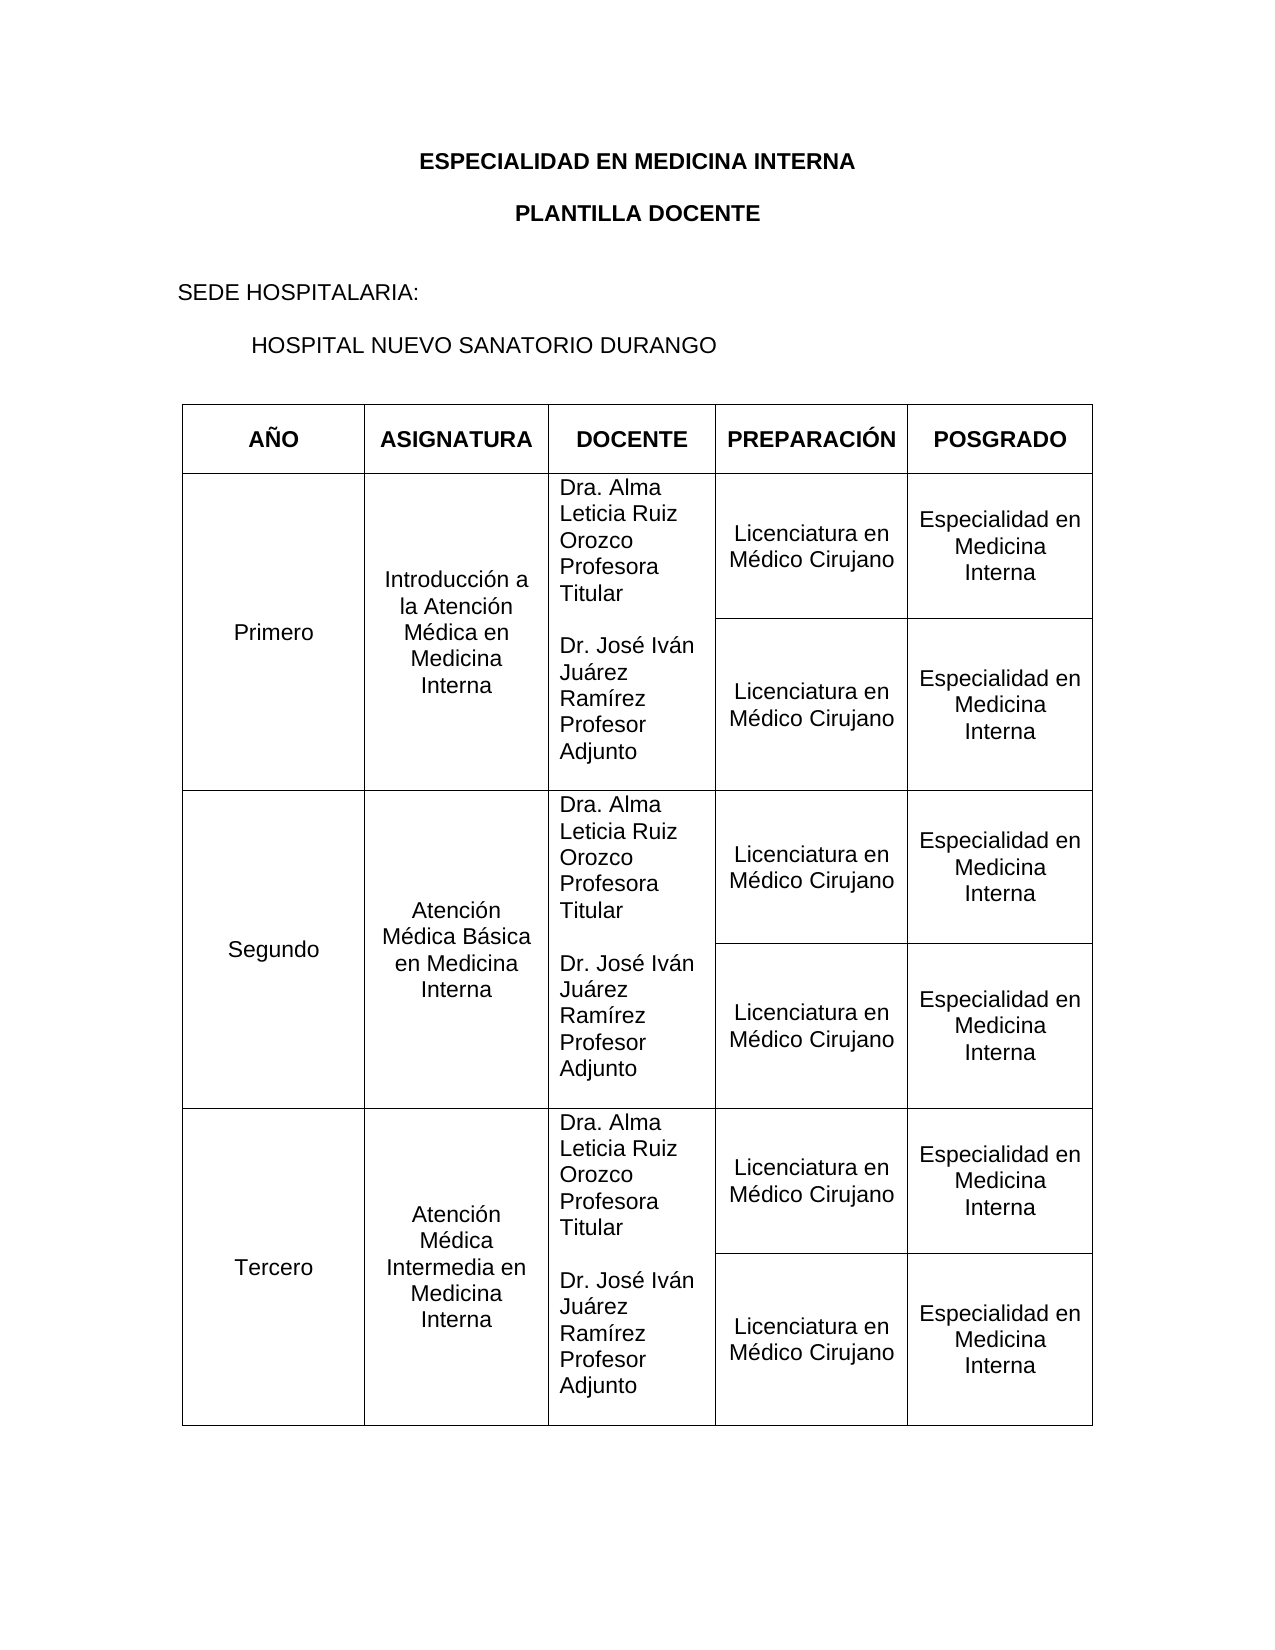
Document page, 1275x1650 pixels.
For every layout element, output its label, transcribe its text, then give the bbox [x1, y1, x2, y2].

table_cell Segundo [183, 791, 364, 1108]
table_cell Licenciatura en Médico Cirujano [716, 474, 907, 618]
table_cell Atención Médica Básica en Medicina Interna [365, 791, 548, 1108]
table_cell Especialidad en Medicina Interna [908, 791, 1092, 943]
table_header PREPARACIÓN [716, 405, 907, 473]
table_cell Dra. Alma Leticia Ruiz Orozco Profesora Titular Dr. José Iván Juárez Ramírez Profesor Adjunto [549, 474, 715, 790]
text SEDE HOSPITALARIA: [177, 279, 1098, 306]
text ESPECIALIDAD EN MEDICINA INTERNA [177, 148, 1098, 174]
table_cell Licenciatura en Médico Cirujano [716, 1254, 907, 1425]
table_cell Licenciatura en Médico Cirujano [716, 1109, 907, 1253]
table_cell Dra. Alma Leticia Ruiz Orozco Profesora Titular Dr. José Iván Juárez Ramírez Profesor Adjunto [549, 791, 715, 1108]
table_header ASIGNATURA [365, 405, 548, 473]
table_cell Licenciatura en Médico Cirujano [716, 619, 907, 790]
table_header POSGRADO [908, 405, 1092, 473]
table_cell Especialidad en Medicina Interna [908, 619, 1092, 790]
text HOSPITAL NUEVO SANATORIO DURANGO [251, 332, 1098, 358]
table_cell Especialidad en Medicina Interna [908, 944, 1092, 1108]
table_cell Introducción a la Atención Médica en Medicina Interna [365, 474, 548, 790]
table_cell Tercero [183, 1109, 364, 1425]
table_cell Especialidad en Medicina Interna [908, 474, 1092, 618]
table_cell Especialidad en Medicina Interna [908, 1109, 1092, 1253]
table_cell Atención Médica Intermedia en Medicina Interna [365, 1109, 548, 1425]
text PLANTILLA DOCENTE [177, 200, 1098, 227]
table_header AÑO [183, 405, 364, 473]
table_header DOCENTE [549, 405, 715, 473]
table_cell Especialidad en Medicina Interna [908, 1254, 1092, 1425]
table_cell Primero [183, 474, 364, 790]
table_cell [549, 1109, 715, 1425]
table_cell Licenciatura en Médico Cirujano [716, 791, 907, 943]
table_cell Licenciatura en Médico Cirujano [716, 944, 907, 1108]
